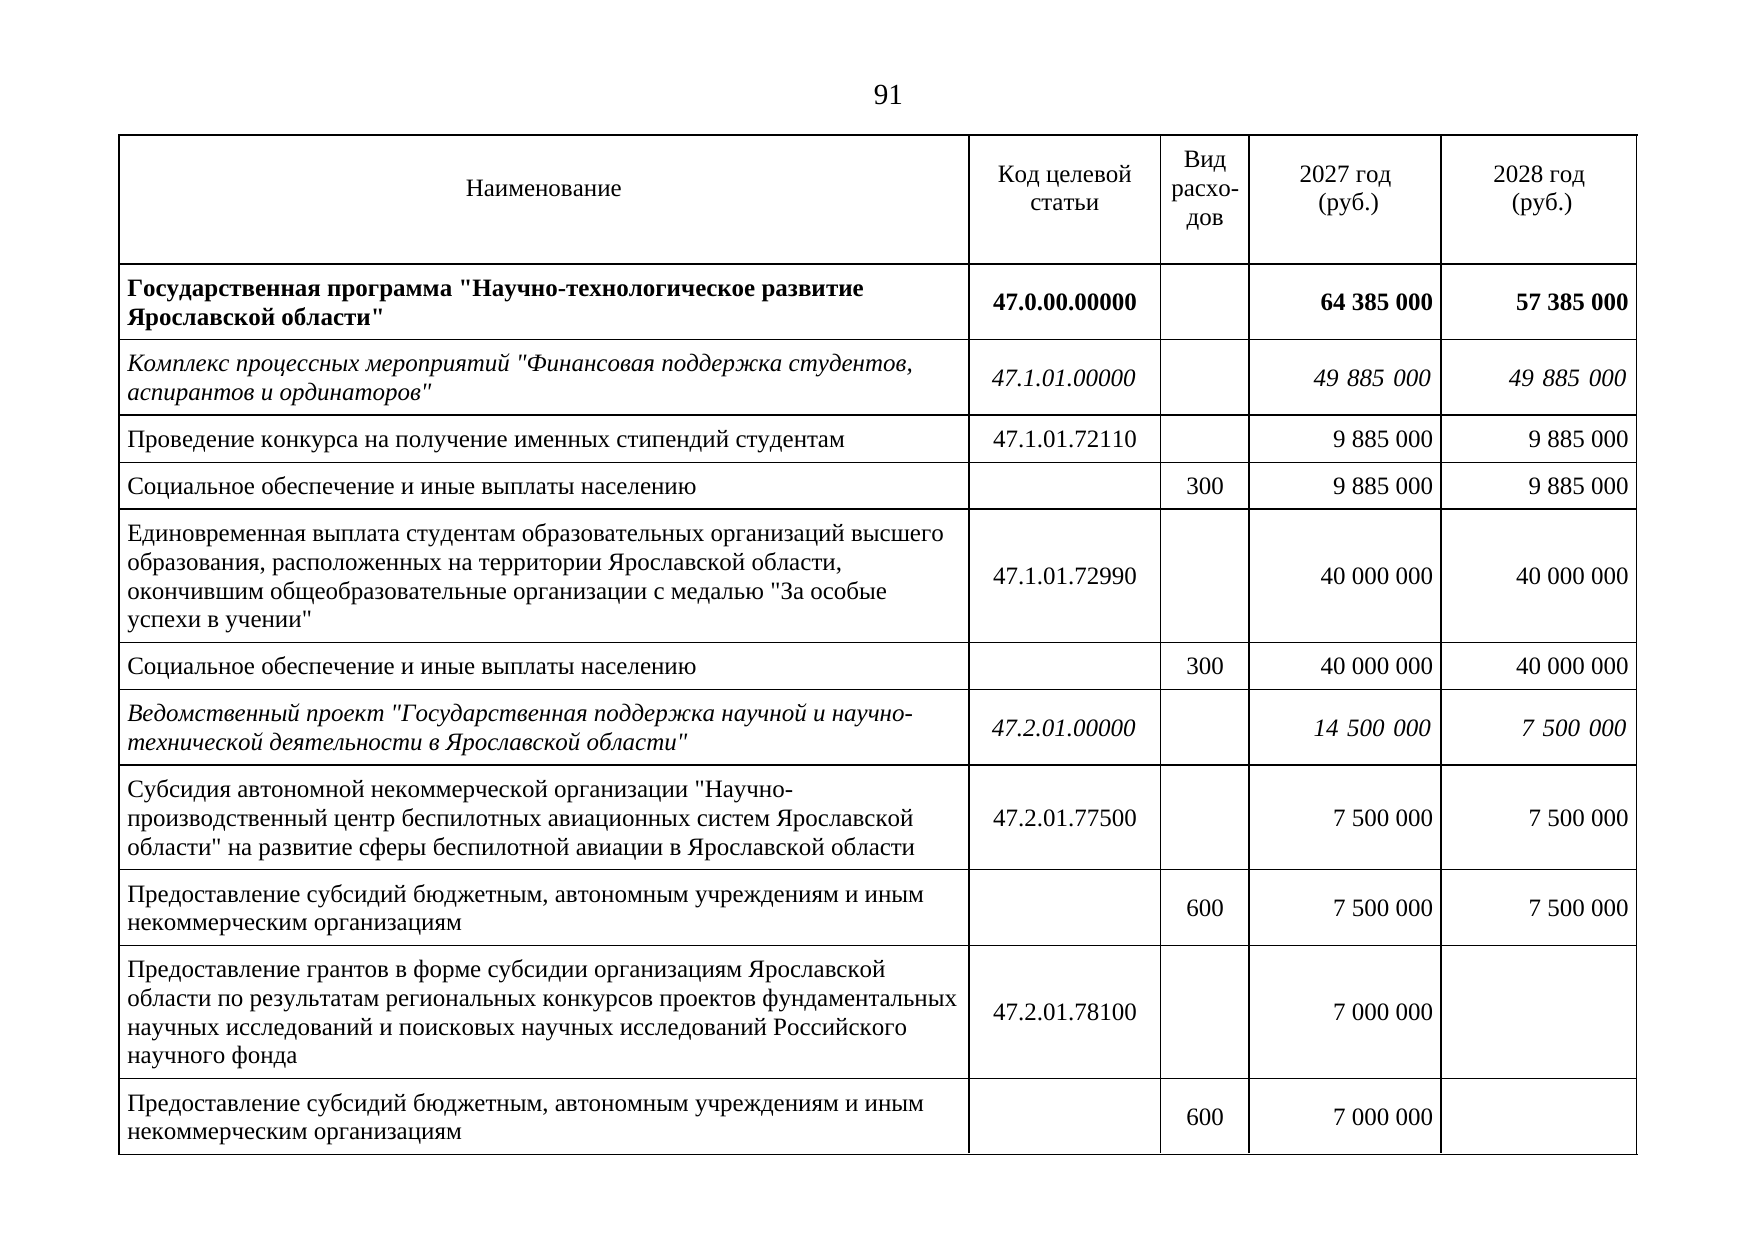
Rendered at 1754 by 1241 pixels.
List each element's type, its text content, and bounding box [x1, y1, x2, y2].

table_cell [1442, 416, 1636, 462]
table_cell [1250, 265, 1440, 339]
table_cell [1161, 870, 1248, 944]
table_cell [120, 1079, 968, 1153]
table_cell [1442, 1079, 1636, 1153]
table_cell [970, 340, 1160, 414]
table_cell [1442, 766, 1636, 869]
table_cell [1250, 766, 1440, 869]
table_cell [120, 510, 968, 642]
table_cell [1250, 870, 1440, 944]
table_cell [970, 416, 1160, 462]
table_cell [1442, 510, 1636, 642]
table_header 2028 год (руб.) [1442, 136, 1636, 263]
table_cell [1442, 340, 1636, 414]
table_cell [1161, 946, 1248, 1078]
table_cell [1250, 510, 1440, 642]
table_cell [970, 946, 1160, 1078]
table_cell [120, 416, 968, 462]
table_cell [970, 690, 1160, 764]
table_header Наименование [120, 136, 968, 263]
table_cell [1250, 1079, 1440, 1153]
table_header Вид расхо- дов [1161, 136, 1248, 263]
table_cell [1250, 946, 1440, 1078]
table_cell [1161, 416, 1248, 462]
table_header 2027 год (руб.) [1250, 136, 1440, 263]
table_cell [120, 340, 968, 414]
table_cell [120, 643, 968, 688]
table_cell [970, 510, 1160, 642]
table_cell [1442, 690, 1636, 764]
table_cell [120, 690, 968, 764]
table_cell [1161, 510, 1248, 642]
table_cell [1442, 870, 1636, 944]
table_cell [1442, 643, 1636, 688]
table_header Код целевой статьи [970, 136, 1160, 263]
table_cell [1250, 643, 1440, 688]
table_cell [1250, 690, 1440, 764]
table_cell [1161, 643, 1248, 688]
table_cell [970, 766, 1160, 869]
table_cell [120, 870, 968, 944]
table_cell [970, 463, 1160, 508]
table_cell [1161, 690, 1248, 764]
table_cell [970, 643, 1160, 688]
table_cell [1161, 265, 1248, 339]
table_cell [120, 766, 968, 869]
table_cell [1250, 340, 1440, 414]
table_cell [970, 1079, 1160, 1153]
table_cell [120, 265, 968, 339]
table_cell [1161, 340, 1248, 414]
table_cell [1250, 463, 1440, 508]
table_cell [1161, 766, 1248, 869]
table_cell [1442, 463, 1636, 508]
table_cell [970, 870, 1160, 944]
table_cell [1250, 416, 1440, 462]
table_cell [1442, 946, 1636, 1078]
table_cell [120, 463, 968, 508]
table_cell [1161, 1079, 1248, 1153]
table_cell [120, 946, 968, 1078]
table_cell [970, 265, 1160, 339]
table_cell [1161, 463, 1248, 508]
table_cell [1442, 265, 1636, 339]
